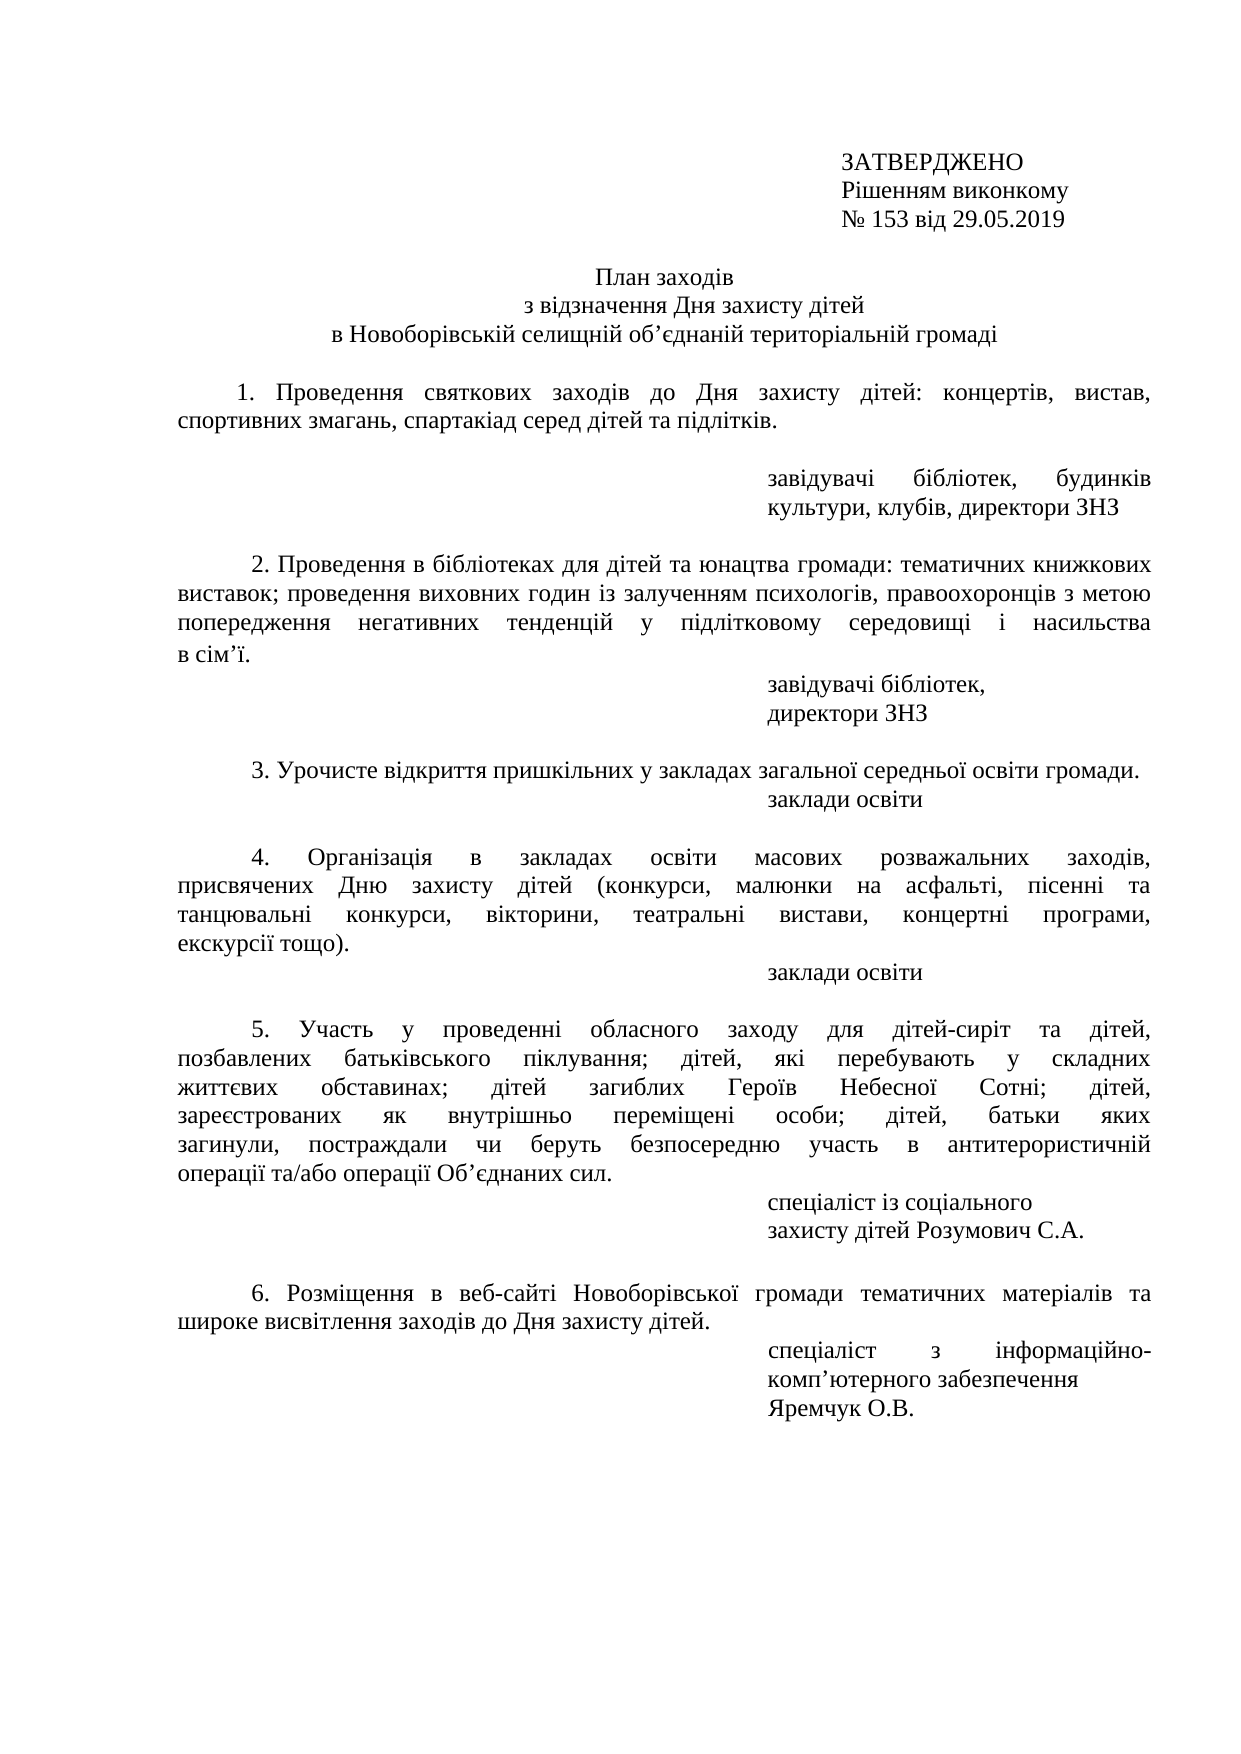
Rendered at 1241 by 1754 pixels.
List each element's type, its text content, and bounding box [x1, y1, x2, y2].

text Рішенням виконкому [841, 176, 1152, 204]
text План заходів [177, 262, 1152, 291]
text 2. Проведення в бібліотеках для дітей та юнацтва громади: тематичних книжкових виставок; проведення виховних годин із залученням психологів, правоохоронців з метою попередження негативних тенденцій у підлітковому середовищі і насильства в сім’ї. [177, 549, 1152, 669]
text Яремчук О.В. [767, 1393, 1152, 1421]
text 6. Розміщення в веб-сайті Новоборівської громади тематичних матеріалів та широке висвітлення заходів до Дня захисту дітей. [177, 1278, 1152, 1335]
text спеціаліст з інформаційно- комп’ютерного забезпечення [767, 1335, 1152, 1393]
text заклади освіти [693, 957, 1152, 985]
text № 153 від 29.05.2019 [841, 204, 1152, 233]
text 5. Участь у проведенні обласного заходу для дітей-сиріт та дітей, позбавлених батьківського піклування; дітей, які перебувають у складних життєвих обставинах; дітей загиблих Героїв Небесної Сотні; дітей, зареєстрованих як внутрішньо переміщені особи; дітей, батьки яких загинули, постраждали чи беруть безпосередню участь в антитерористичній операції та/або операції Об’єднаних сил. [177, 1014, 1152, 1187]
text з відзначення Дня захисту дітей [177, 291, 1152, 319]
text 4. Організація в закладах освіти масових розважальних заходів, присвячених Дню захисту дітей (конкурси, малюнки на асфальті, пісенні та танцювальні конкурси, вікторини, театральні вистави, концертні програми, екскурсії тощо). [177, 842, 1152, 957]
text спеціаліст із соціального [177, 1187, 1152, 1215]
text директори ЗНЗ [767, 698, 1152, 727]
text ЗАТВЕРДЖЕНО [841, 147, 1152, 176]
text завідувачі бібліотек, будинків культури, клубів, директори ЗНЗ [767, 463, 1152, 521]
text 1. Проведення святкових заходів до Дня захисту дітей: концертів, вистав, спортивних змагань, спартакіад серед дітей та підлітків. [177, 377, 1152, 434]
text захисту дітей Розумович С.А. [693, 1215, 1152, 1244]
text 3. Урочисте відкриття пришкільних у закладах загальної середньої освіти громади. [177, 755, 1152, 784]
text заклади освіти [177, 784, 1152, 813]
text завідувачі бібліотек, [767, 669, 1152, 698]
text в Новоборівській селищній об’єднаній територіальній громаді [177, 319, 1152, 348]
